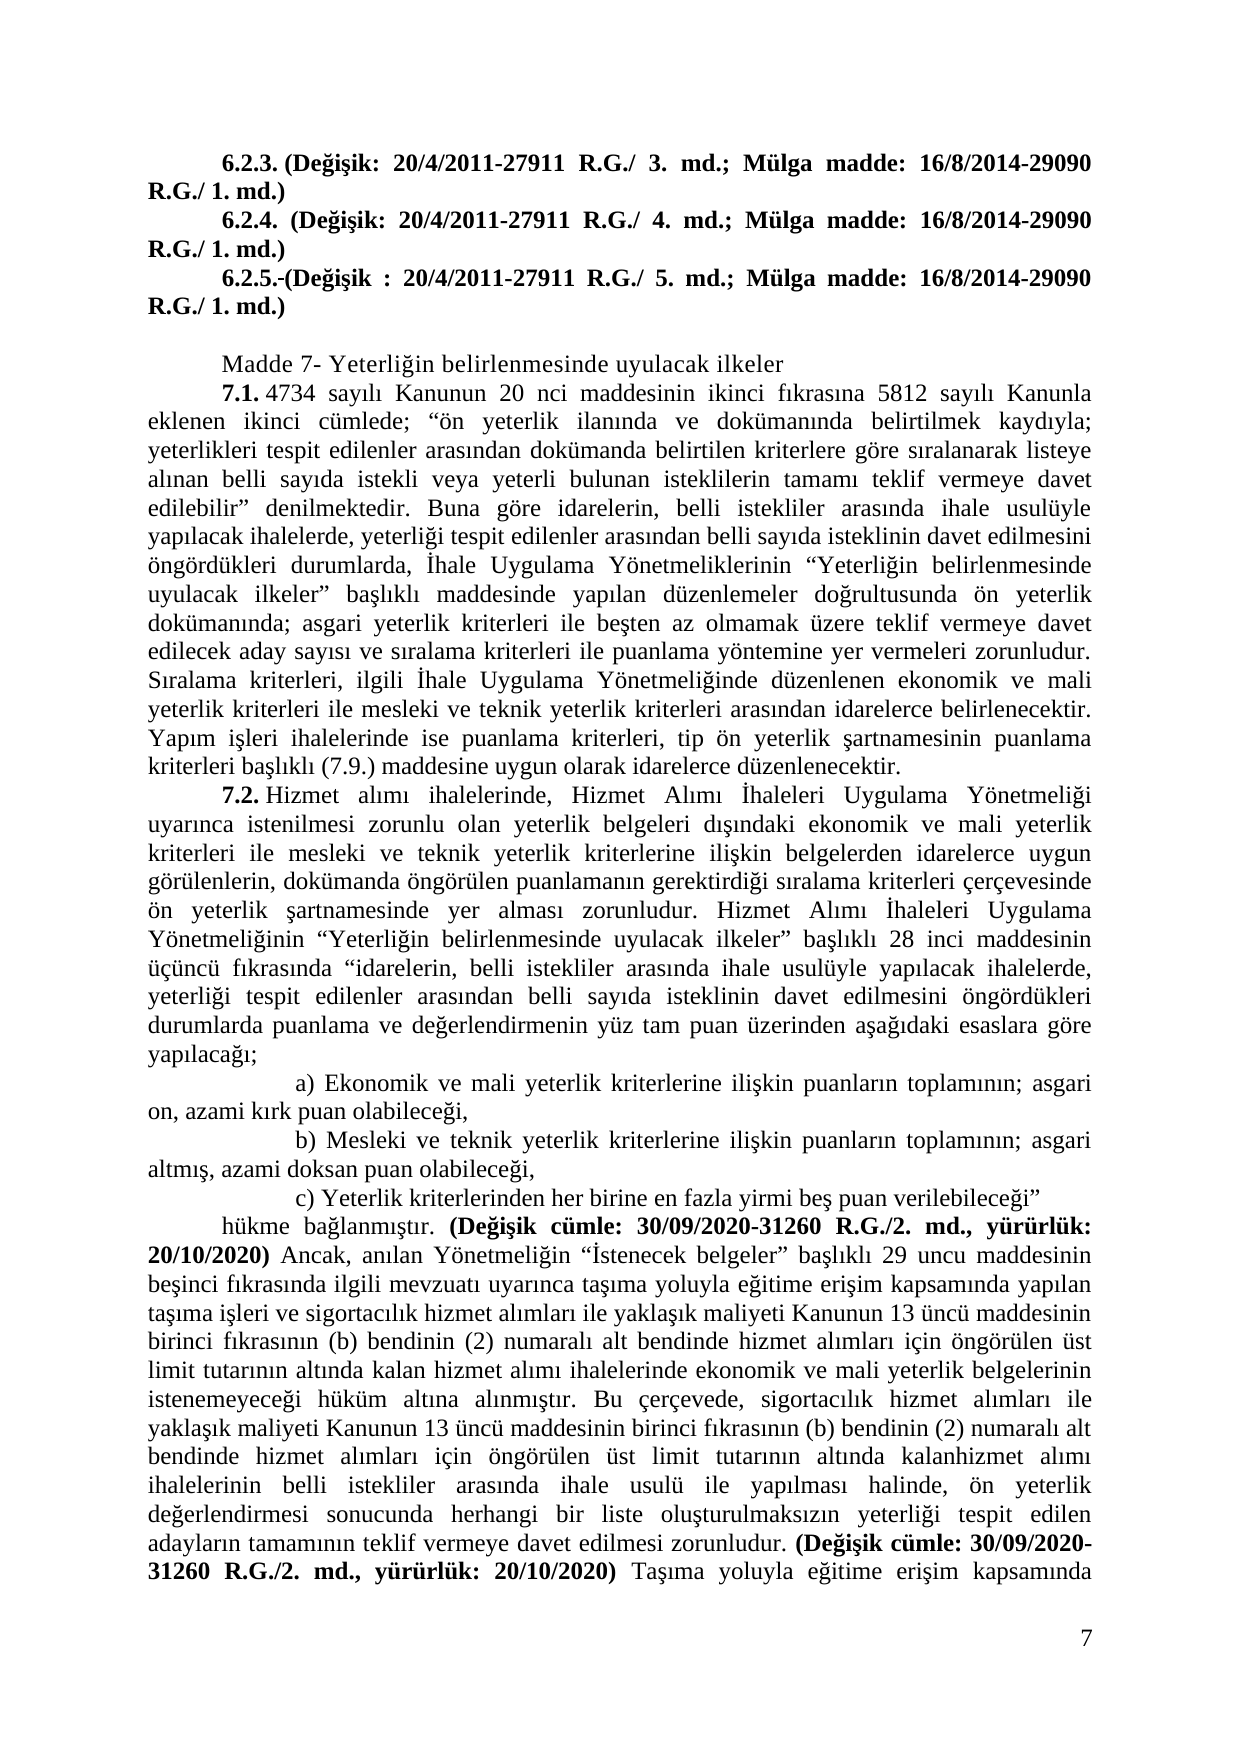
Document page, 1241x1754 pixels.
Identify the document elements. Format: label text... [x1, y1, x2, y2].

text 7.2. Hizmet alımı ihalelerinde, Hizmet Alımı İhaleleri Uygulama Yönetmeliği uyarınca istenilmesi zorunlu olan yeterlik belgeleri dışındaki ekonomik ve mali yeterlik kriterleri ile mesleki ve teknik yeterlik kriterlerine ilişkin belgelerden idarelerce uygun görülenlerin, dokümanda öngörülen puanlamanın gerektirdiği sıralama kriterleri çerçevesinde ön yeterlik şartnamesinde yer alması zorunludur. Hizmet Alımı İhaleleri Uygulama Yönetmeliğinin “Yeterliğin belirlenmesinde uyulacak ilkeler” başlıklı 28 inci maddesinin üçüncü fıkrasında “idarelerin, belli istekliler arasında ihale usulüyle yapılacak ihalelerde, yeterliği tespit edilenler arasından belli sayıda isteklinin davet edilmesini öngördükleri durumlarda puanlama ve değerlendirmenin yüz tam puan üzerinden aşağıdaki esaslara göre yapılacağı; [148, 780, 1092, 1068]
text 6.2.3. (Değişik: 20/4/2011-27911 R.G./ 3. md.; Mülga madde: 16/8/2014-29090 R.G./ 1. md.) [148, 148, 1092, 205]
text 7.1. 4734 sayılı Kanunun 20 nci maddesinin ikinci fıkrasına 5812 sayılı Kanunla eklenen ikinci cümlede; “ön yeterlik ilanında ve dokümanında belirtilmek kaydıyla; yeterlikleri tespit edilenler arasından dokümanda belirtilen kriterlere göre sıralanarak listeye alınan belli sayıda istekli veya yeterli bulunan isteklilerin tamamı teklif vermeye davet edilebilir” denilmektedir. Buna göre idarelerin, belli istekliler arasında ihale usulüyle yapılacak ihalelerde, yeterliği tespit edilenler arasından belli sayıda isteklinin davet edilmesini öngördükleri durumlarda, İhale Uygulama Yönetmeliklerinin “Yeterliğin belirlenmesinde uyulacak ilkeler” başlıklı maddesinde yapılan düzenlemeler doğrultusunda ön yeterlik dokümanında; asgari yeterlik kriterleri ile beşten az olmamak üzere teklif vermeye davet edilecek aday sayısı ve sıralama kriterleri ile puanlama yöntemine yer vermeleri zorunludur. Sıralama kriterleri, ilgili İhale Uygulama Yönetmeliğinde düzenlenen ekonomik ve mali yeterlik kriterleri ile mesleki ve teknik yeterlik kriterleri arasından idarelerce belirlenecektir. Yapım işleri ihalelerinde ise puanlama kriterleri, tip ön yeterlik şartnamesinin puanlama kriterleri başlıklı (7.9.) maddesine uygun olarak idarelerce düzenlenecektir. [148, 378, 1092, 780]
text c) Yeterlik kriterlerinden her birine en fazla yirmi beş puan verilebileceği” [148, 1183, 1092, 1211]
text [148, 1211, 1092, 1585]
subtitle Madde 7- Yeterliğin belirlenmesinde uyulacak ilkeler [148, 349, 1092, 378]
text b) Mesleki ve teknik yeterlik kriterlerine ilişkin puanların toplamının; asgari altmış, azami doksan puan olabileceği, [148, 1125, 1092, 1183]
text 6.2.4. (Değişik: 20/4/2011-27911 R.G./ 4. md.; Mülga madde: 16/8/2014-29090 R.G./ 1. md.) [148, 205, 1092, 263]
text 6.2.5. (Değişik : 20/4/2011-27911 R.G./ 5. md.; Mülga madde: 16/8/2014-29090 R.G./ 1. md.) [148, 263, 1092, 320]
text a) Ekonomik ve mali yeterlik kriterlerine ilişkin puanların toplamının; asgari on, azami kırk puan olabileceği, [148, 1068, 1092, 1125]
